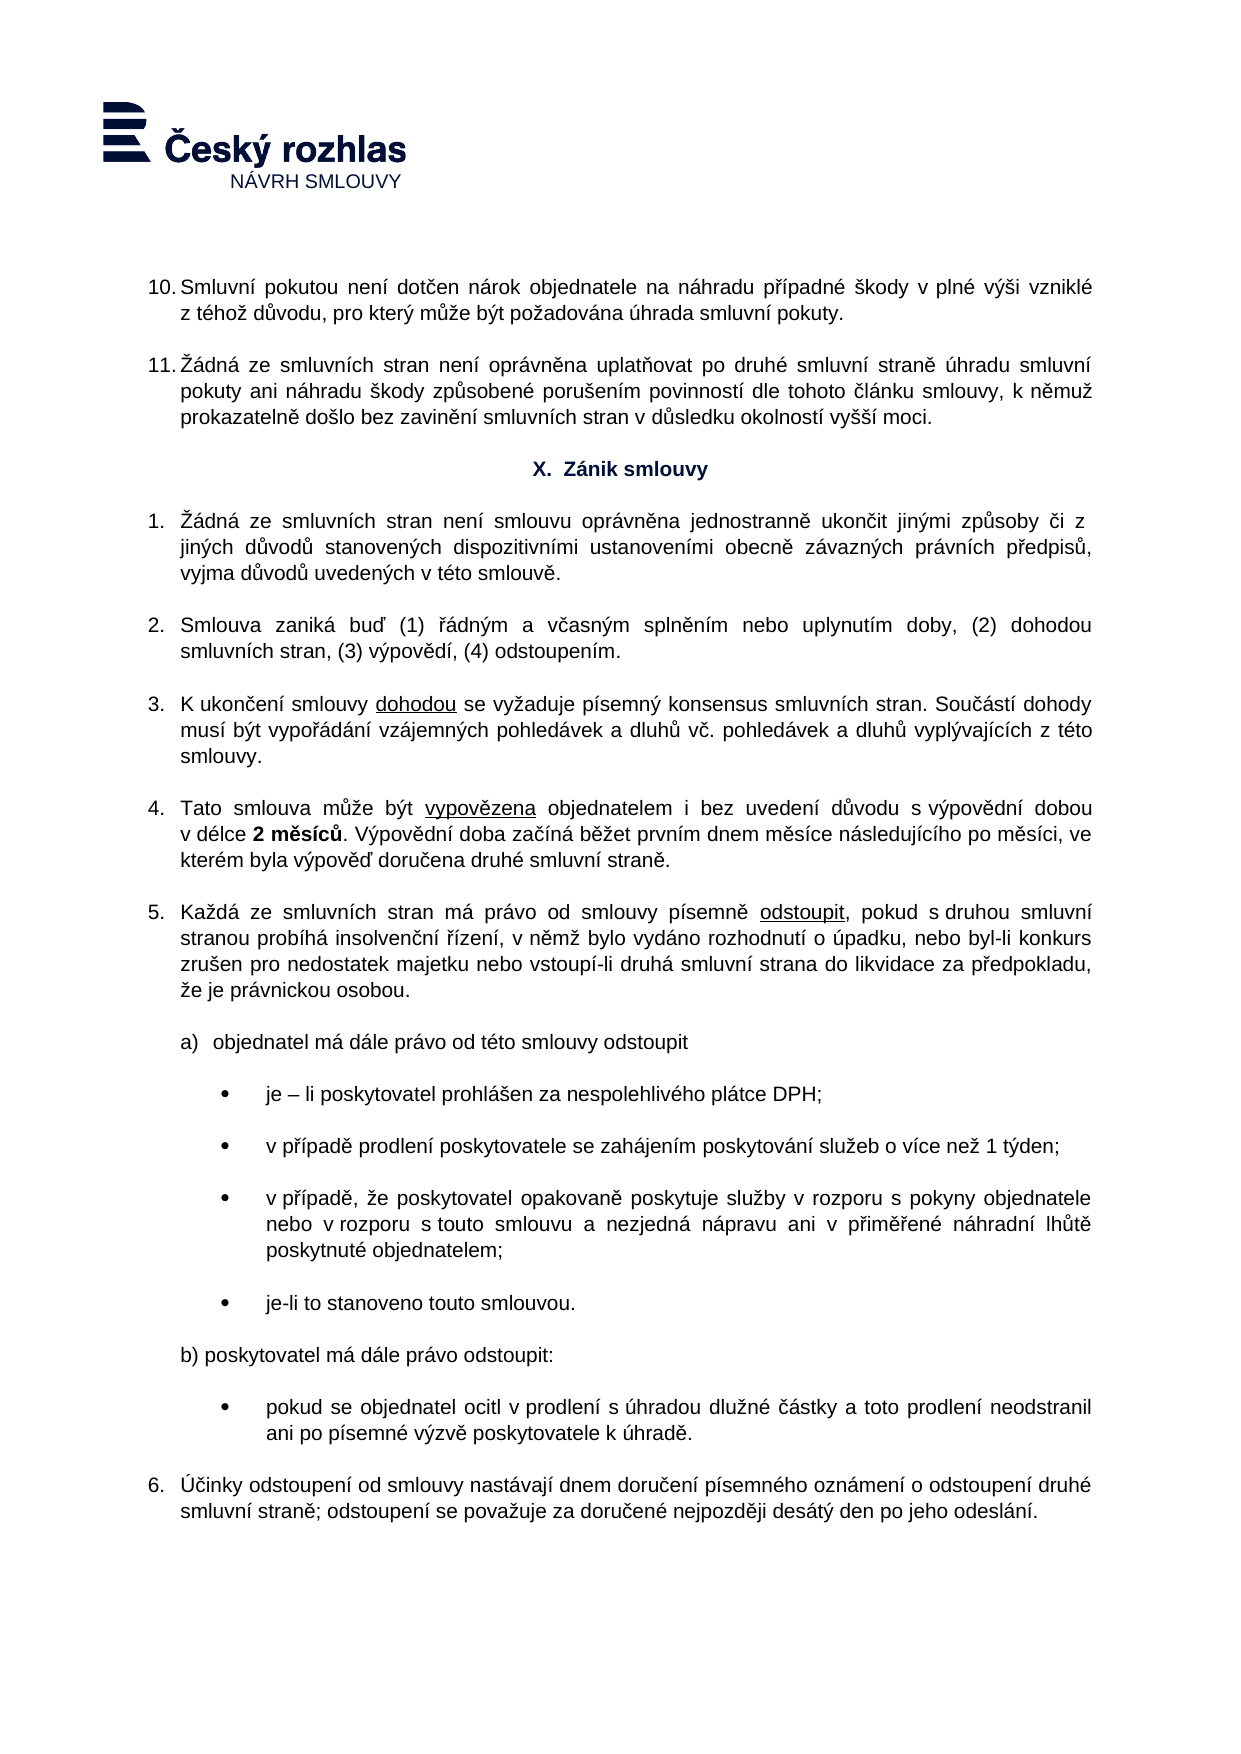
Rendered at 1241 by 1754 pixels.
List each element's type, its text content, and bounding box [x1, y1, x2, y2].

picture [103, 102, 406, 168]
list je-li to stanoveno touto smlouvou. [221, 1289, 1093, 1315]
list pokud se objednatel ocitl v prodlení s úhradou dlužné částky a toto prodlení neodstranil ani po písemné výzvě poskytovatele k úhradě. [221, 1393, 1093, 1445]
subtitle Zánik smlouvy [148, 456, 1093, 482]
list v případě, že poskytovatel opakovaně poskytuje služby v rozporu s pokyny objednatele nebo v rozporu s touto smlouvu a nezjedná nápravu ani v přiměřené náhradní lhůtě poskytnuté objednatelem; [221, 1185, 1093, 1263]
list K ukončení smlouvy dohodou se vyžaduje písemný konsensus smluvních stran. Součástí dohody musí být vypořádání vzájemných pohledávek a dluhů vč. pohledávek a dluhů vyplývajících z této smlouvy. [148, 690, 1093, 768]
list Účinky odstoupení od smlouvy nastávají dnem doručení písemného oznámení o odstoupení druhé smluvní straně; odstoupení se považuje za doručené nejpozději desátý den po jeho odeslání. [148, 1471, 1093, 1523]
list je – li poskytovatel prohlášen za nespolehlivého plátce DPH; [221, 1081, 1093, 1107]
list objednatel má dále právo od této smlouvy odstoupit [180, 1029, 1093, 1055]
list Žádná ze smluvních stran není oprávněna uplatňovat po druhé smluvní straně úhradu smluvní pokuty ani náhradu škody způsobené porušením povinností dle tohoto článku smlouvy, k němuž prokazatelně došlo bez zavinění smluvních stran v důsledku okolností vyšší moci. [148, 352, 1093, 430]
list Smluvní pokutou není dotčen nárok objednatele na náhradu případné škody v plné výši vzniklé z téhož důvodu, pro který může být požadována úhrada smluvní pokuty. [148, 273, 1093, 326]
list Žádná ze smluvních stran není smlouvu oprávněna jednostranně ukončit jinými způsoby či z jiných důvodů stanovených dispozitivními ustanoveními obecně závazných právních předpisů, vyjma důvodů uvedených v této smlouvě. [148, 508, 1093, 586]
list Každá ze smluvních stran má právo od smlouvy písemně odstoupit, pokud s druhou smluvní stranou probíhá insolvenční řízení, v němž bylo vydáno rozhodnutí o úpadku, nebo byl-li konkurs zrušen pro nedostatek majetku nebo vstoupí-li druhá smluvní strana do likvidace za předpokladu, že je právnickou osobou. [148, 898, 1093, 1003]
list v případě prodlení poskytovatele se zahájením poskytování služeb o více než 1 týden; [221, 1133, 1093, 1159]
list Tato smlouva může být vypovězena objednatelem i bez uvedení důvodu s výpovědní dobou v délce 2 měsíců. Výpovědní doba začíná běžet prvním dnem měsíce následujícího po měsíci, ve kterém byla výpověď doručena druhé smluvní straně. [148, 794, 1093, 872]
list Smlouva zaniká buď (1) řádným a včasným splněním nebo uplynutím doby, (2) dohodou smluvních stran, (3) výpovědí, (4) odstoupením. [148, 612, 1093, 664]
list b) poskytovatel má dále právo odstoupit: [148, 1341, 1093, 1367]
